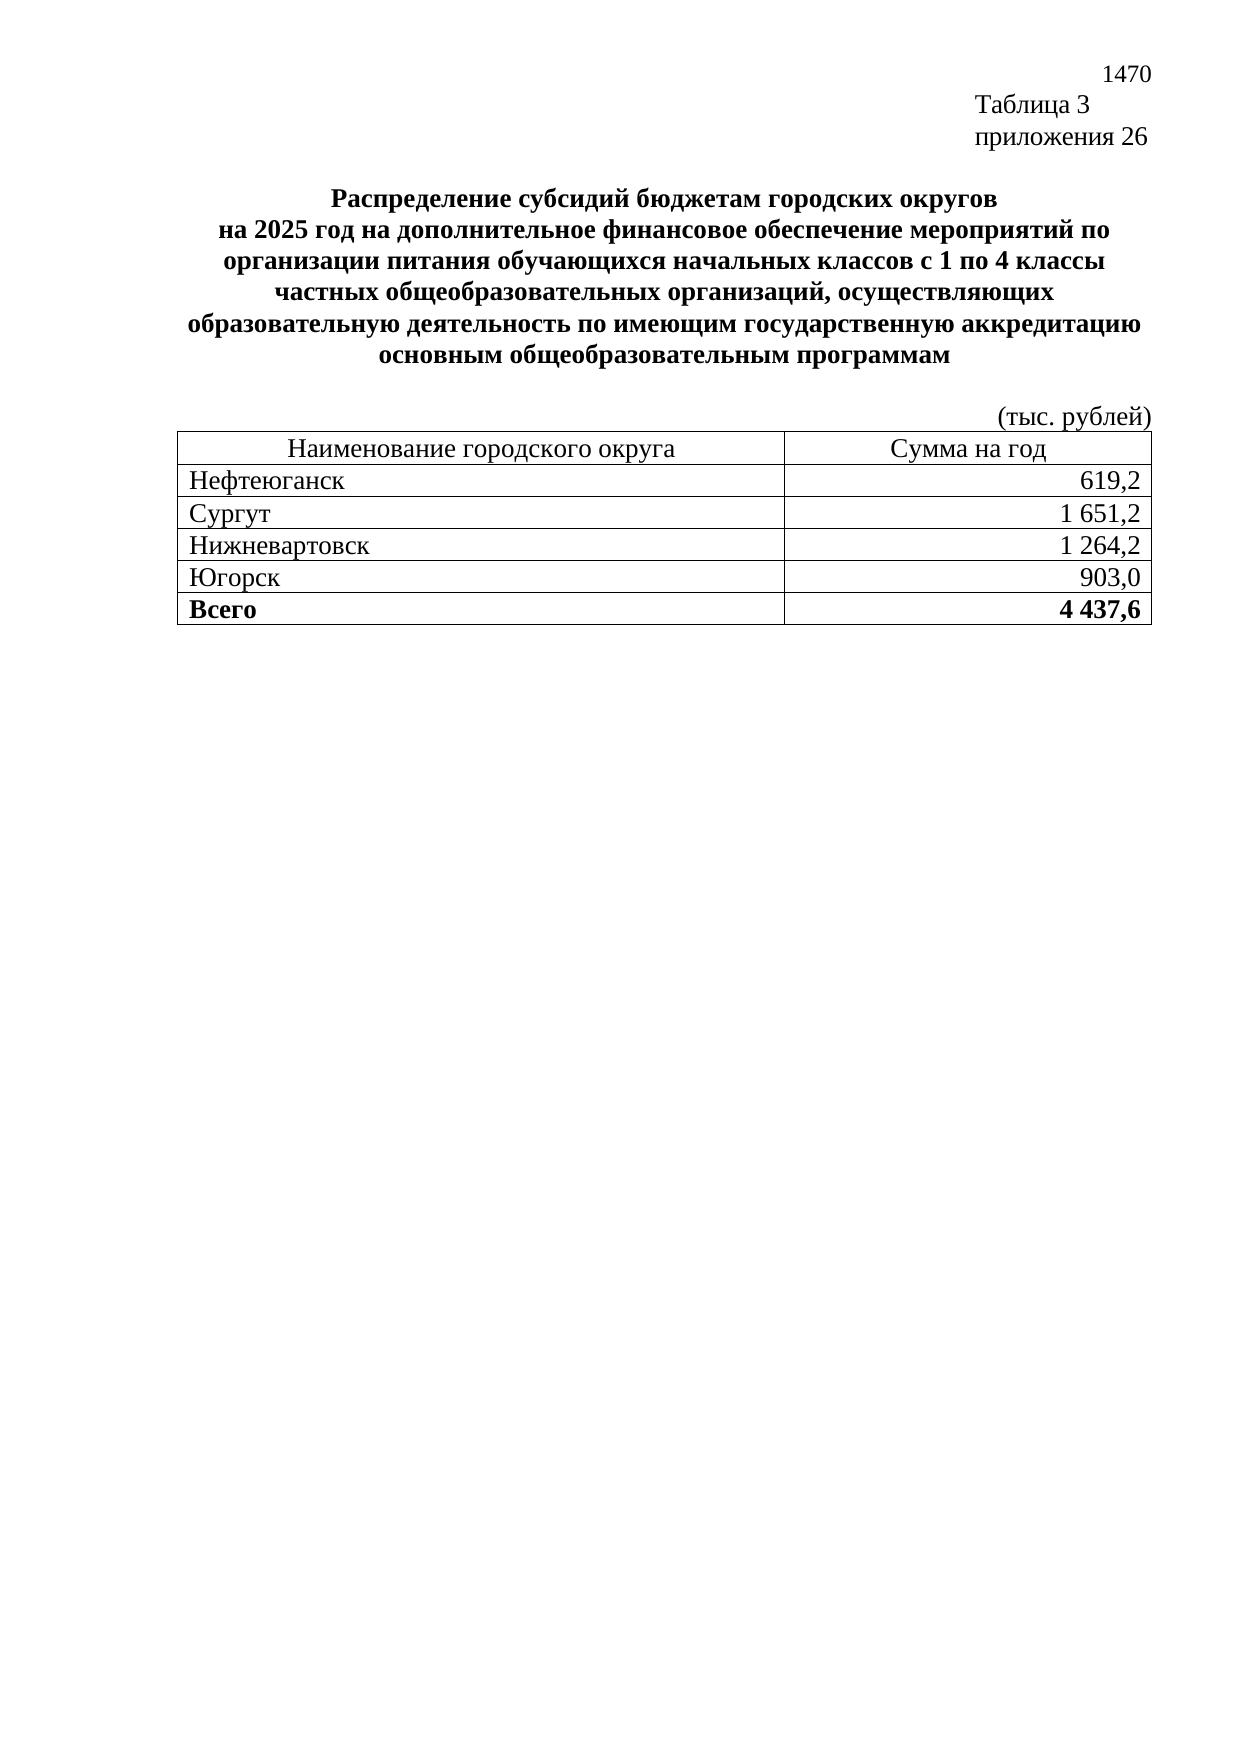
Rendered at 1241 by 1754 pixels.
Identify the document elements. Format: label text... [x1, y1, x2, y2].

table_cell Всего [178, 593, 784, 624]
table_header Сумма на год [785, 432, 1151, 463]
table_cell 903,0 [785, 561, 1151, 592]
table_cell Нефтеюганск [178, 465, 784, 496]
table_cell Нижневартовск [178, 529, 784, 560]
text (тыс. рублей) [177, 400, 1152, 431]
table_cell 1 651,2 [785, 497, 1151, 528]
table_cell Югорск [178, 561, 784, 592]
table_cell 619,2 [785, 465, 1151, 496]
text Распределение субсидий бюджетам городских округов [177, 182, 1152, 213]
table_cell Сургут [178, 497, 784, 528]
table_cell 1 264,2 [785, 529, 1151, 560]
text приложения 26 [974, 120, 1152, 151]
table_header Наименование городского округа [178, 432, 784, 463]
text Таблица 3 [974, 89, 1152, 120]
text на 2025 год на дополнительное финансовое обеспечение мероприятий по организации питания обучающихся начальных классов с 1 по 4 классы частных общеобразовательных организаций, осуществляющих образовательную деятельность по имеющим государственную аккредитацию основным общеобразовательным программам [177, 213, 1152, 369]
table_cell 4 437,6 [785, 593, 1151, 624]
